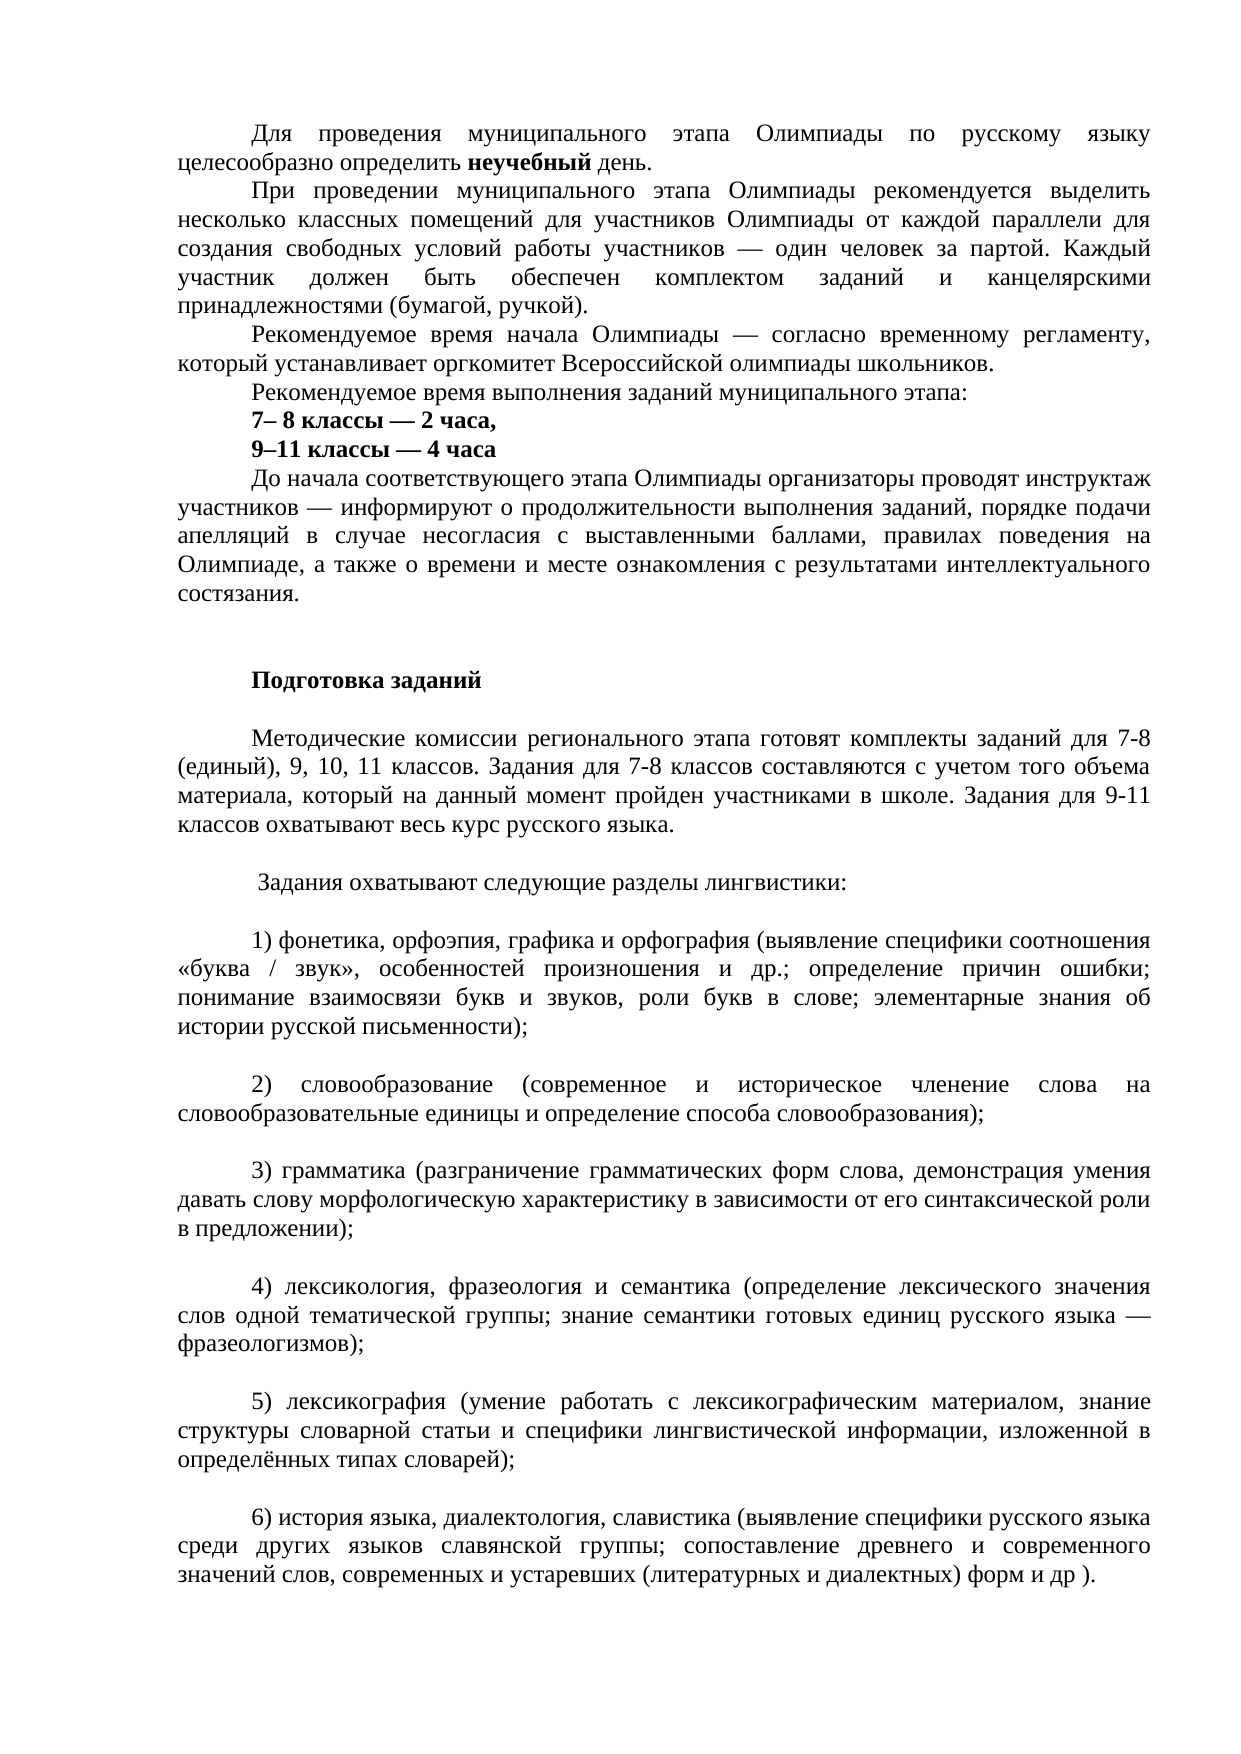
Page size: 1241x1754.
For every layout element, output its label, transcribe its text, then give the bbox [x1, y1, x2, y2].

text 2) словообразование (современное и историческое членение слова на словообразовательные единицы и определение способа словообразования); [177, 1069, 1152, 1126]
text При проведении муниципального этапа Олимпиады рекомендуется выделить несколько классных помещений для участников Олимпиады от каждой параллели для создания свободных условий работы участников — один человек за партой. Каждый участник должен быть обеспечен комплектом заданий и канцелярскими принадлежностями (бумагой, ручкой). [177, 176, 1152, 319]
text Рекомендуемое время выполнения заданий муниципального этапа: [177, 377, 1152, 406]
text Методические комиссии регионального этапа готовят комплекты заданий для 7-8 (единый), 9, 10, 11 классов. Задания для 7-8 классов составляются с учетом того объема материала, который на данный момент пройден участниками в школе. Задания для 9-11 классов охватывают весь курс русского языка. [177, 723, 1152, 838]
text Для проведения муниципального этапа Олимпиады по русскому языку целесообразно определить неучебный день. [177, 118, 1152, 176]
text 1) фонетика, орфоэпия, графика и орфография (выявление специфики соотношения «буква / звук», особенностей произношения и др.; определение причин ошибки; понимание взаимосвязи букв и звуков, роли букв в слове; элементарные знания об истории русской письменности); [177, 925, 1152, 1040]
text Рекомендуемое время начала Олимпиады — согласно временному регламенту, который устанавливает оргкомитет Всероссийской олимпиады школьников. [177, 319, 1152, 377]
text Задания охватывают следующие разделы лингвистики: [177, 867, 1152, 896]
text 9–11 классы — 4 часа [177, 434, 1152, 463]
text 6) история языка, диалектология, славистика (выявление специфики русского языка среди других языков славянской группы; сопоставление древнего и современного значений слов, современных и устаревших (литературных и диалектных) форм и др ). [177, 1502, 1152, 1588]
text 5) лексикография (умение работать с лексикографическим материалом, знание структуры словарной статьи и специфики лингвистической информации, изложенной в определённых типах словарей); [177, 1386, 1152, 1473]
text 3) грамматика (разграничение грамматических форм слова, демонстрация умения давать слову морфологическую характеристику в зависимости от его синтаксической роли в предложении); [177, 1156, 1152, 1242]
text 7– 8 классы — 2 часа, [177, 406, 1152, 434]
text Подготовка заданий [177, 665, 1152, 693]
text До начала соответствующего этапа Олимпиады организаторы проводят инструктаж участников — информируют о продолжительности выполнения заданий, порядке подачи апелляций в случае несогласия с выставленными баллами, правилах поведения на Олимпиаде, а также о времени и месте ознакомления с результатами интеллектуального состязания. [177, 463, 1152, 607]
text 4) лексикология, фразеология и семантика (определение лексического значения слов одной тематической группы; знание семантики готовых единиц русского языка — фразеологизмов); [177, 1271, 1152, 1357]
